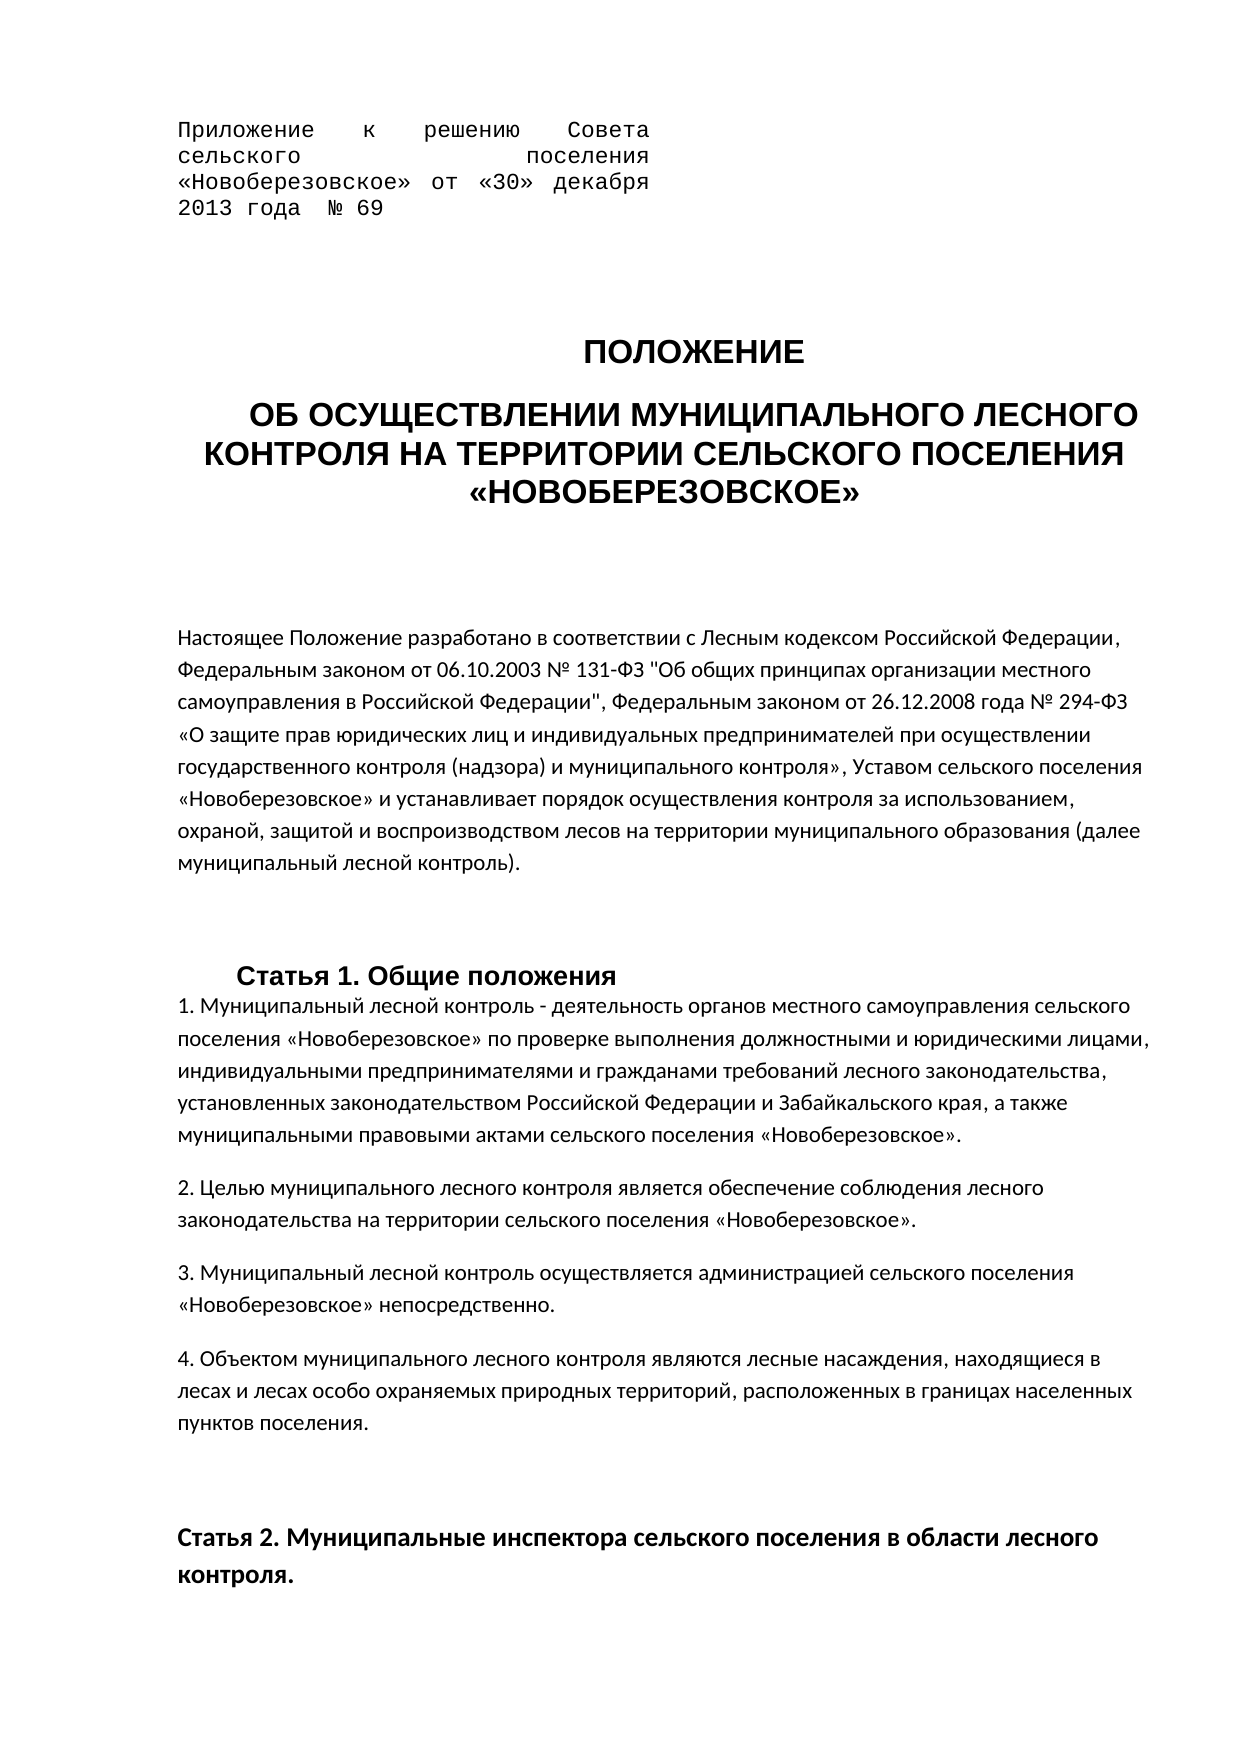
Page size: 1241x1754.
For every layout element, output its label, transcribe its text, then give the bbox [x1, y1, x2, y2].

title ОБ ОСУЩЕСТВЛЕНИИ МУНИЦИПАЛЬНОГО ЛЕСНОГО КОНТРОЛЯ НА ТЕРРИТОРИИ СЕЛЬСКОГО ПОСЕЛЕНИЯ «НОВОБЕРЕЗОВСКОЕ» [177, 396, 1152, 511]
title ПОЛОЖЕНИЕ [177, 332, 1152, 371]
text 4. Объектом муниципального лесного контроля являются лесные насаждения, находящиеся в лесах и лесах особо охраняемых природных территорий, расположенных в границах населенных пунктов поселения. [177, 1344, 1152, 1436]
text Настоящее Положение разработано в соответствии с Лесным кодексом Российской Федерации, Федеральным законом от 06.10.2003 № 131-ФЗ "Об общих принципах организации местного самоуправления в Российской Федерации", Федеральным законом от 26.12.2008 года № 294-ФЗ «О защите прав юридических лиц и индивидуальных предпринимателей при осуществлении государственного контроля (надзора) и муниципального контроля», Уставом сельского поселения «Новоберезовское» и устанавливает порядок осуществления контроля за использованием, охраной, защитой и воспроизводством лесов на территории муниципального образования (далее муниципальный лесной контроль). [177, 623, 1152, 876]
text Статья 2. Муниципальные инспектора сельского поселения в области лесного контроля. [177, 1520, 1152, 1591]
text 1. Муниципальный лесной контроль - деятельность органов местного самоуправления сельского поселения «Новоберезовское» по проверке выполнения должностными и юридическими лицами, индивидуальными предпринимателями и гражданами требований лесного законодательства, установленных законодательством Российской Федерации и Забайкальского края, а также муниципальными правовыми актами сельского поселения «Новоберезовское». [177, 991, 1152, 1148]
text Приложение к решению Совета сельского поселения «Новоберезовское» от «30» декабря 2013 года № 69 [177, 118, 650, 222]
text 3. Муниципальный лесной контроль осуществляется администрацией сельского поселения «Новоберезовское» непосредственно. [177, 1258, 1152, 1319]
text 2. Целью муниципального лесного контроля является обеспечение соблюдения лесного законодательства на территории сельского поселения «Новоберезовское». [177, 1173, 1152, 1233]
subtitle Статья 1. Общие положения [177, 960, 1152, 991]
